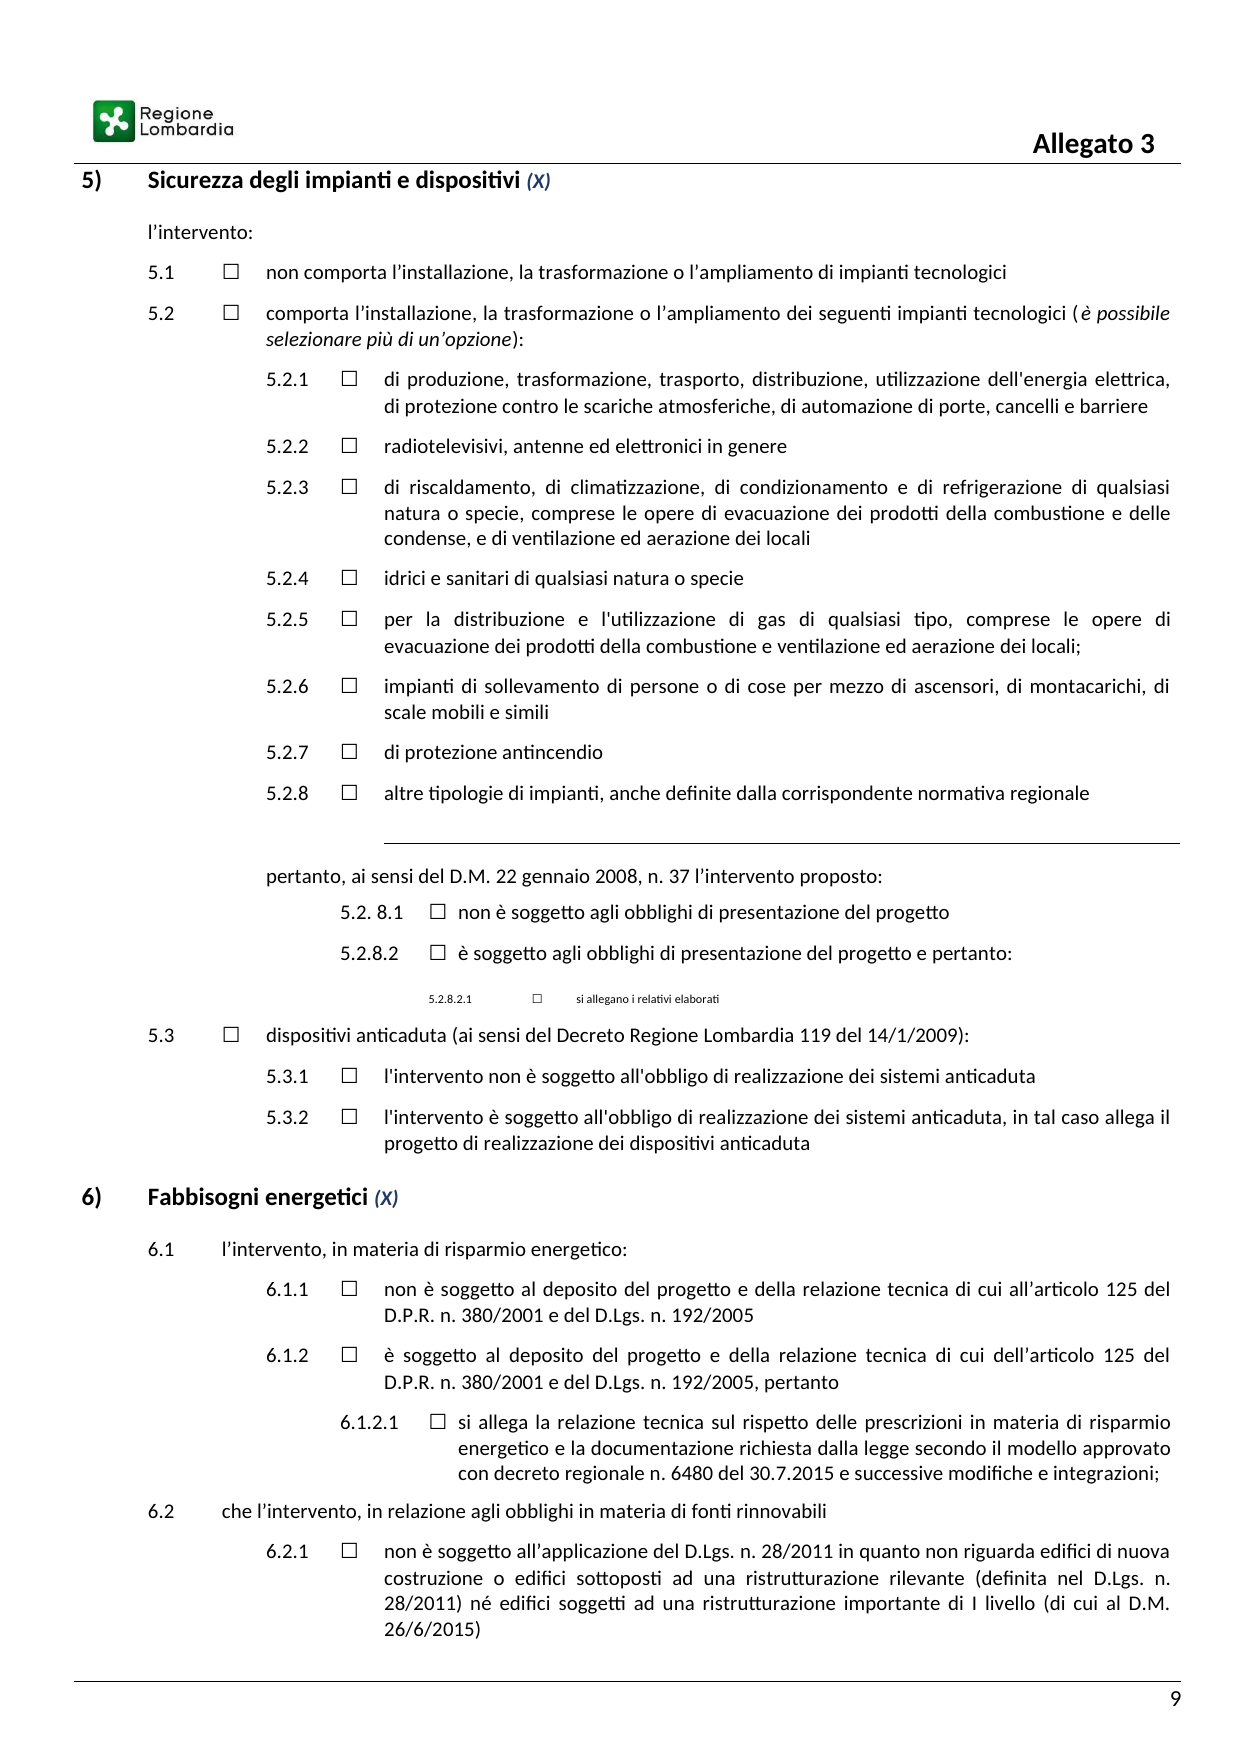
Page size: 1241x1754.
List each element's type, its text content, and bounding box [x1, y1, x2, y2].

text 5.2.2 radiotelevisivi, antenne ed elettronici in genere [266, 431, 1172, 459]
text 6.1.1 non è soggetto al deposito del progetto e della relazione tecnica di cui all’articolo 125 del D.P.R. n. 380/2001 e del D.Lgs. n. 192/2005 [266, 1274, 1172, 1328]
text 5.3 dispositivi anticaduta (ai sensi del Decreto Regione Lombardia 119 del 14/1/2009): [148, 1020, 1172, 1048]
text 5.2.8 altre tipologie di impianti, anche definite dalla corrispondente normativa regionale [266, 778, 1172, 807]
text 5.3.1 l'intervento non è soggetto all'obbligo di realizzazione dei sistemi anticaduta [266, 1061, 1172, 1089]
text 6.2 che l’intervento, in relazione agli obblighi in materia di fonti rinnovabili [148, 1498, 1172, 1524]
text 6.1 l’intervento, in materia di risparmio energetico: [148, 1236, 1172, 1262]
text 5.2.8.2.1 si allegano i relativi elaborati [428, 979, 1176, 1007]
text l’intervento: [148, 219, 1181, 245]
text 5.2.1 di produzione, trasformazione, trasporto, distribuzione, utilizzazione dell'energia elettrica, di protezione contro le scariche atmosferiche, di automazione di porte, cancelli e barriere [266, 364, 1172, 418]
text 5.2.3 di riscaldamento, di climatizzazione, di condizionamento e di refrigerazione di qualsiasi natura o specie, comprese le opere di evacuazione dei prodotti della combustione e delle condense, e di ventilazione ed aerazione dei locali [266, 472, 1172, 551]
text Fabbisogni energetici (X) [81, 1181, 1181, 1211]
text 5.2.5 per la distribuzione e l'utilizzazione di gas di qualsiasi tipo, comprese le opere di evacuazione dei prodotti della combustione e ventilazione ed aerazione dei locali; [266, 604, 1172, 658]
text Sicurezza degli impianti e dispositivi (X) [81, 164, 1181, 194]
text 5.2. 8.1 non è soggetto agli obblighi di presentazione del progetto [340, 897, 1172, 926]
text 5.2.4 idrici e sanitari di qualsiasi natura o specie [266, 563, 1172, 592]
text 5.1 non comporta l’installazione, la trasformazione o l’ampliamento di impianti tecnologici [148, 257, 1172, 286]
text 6.1.2 è soggetto al deposito del progetto e della relazione tecnica di cui dell’articolo 125 del D.P.R. n. 380/2001 e del D.Lgs. n. 192/2005, pertanto [266, 1340, 1172, 1394]
text pertanto, ai sensi del D.M. 22 gennaio 2008, n. 37 l’intervento proposto: [148, 863, 1181, 889]
picture [79, 87, 246, 155]
text 5.2.6 impianti di sollevamento di persone o di cose per mezzo di ascensori, di montacarichi, di scale mobili e simili [266, 671, 1172, 725]
text 5.2 comporta l’installazione, la trasformazione o l’ampliamento dei seguenti impianti tecnologici (è possibile selezionare più di un’opzione): [148, 298, 1172, 352]
text 6.1.2.1 si allega la relazione tecnica sul rispetto delle prescrizioni in materia di risparmio energetico e la documentazione richiesta dalla legge secondo il modello approvato con decreto regionale n. 6480 del 30.7.2015 e successive modifiche e integrazioni; [340, 1407, 1172, 1486]
text 6.2.1 non è soggetto all’applicazione del D.Lgs. n. 28/2011 in quanto non riguarda edifici di nuova costruzione o edifici sottoposti ad una ristrutturazione rilevante (definita nel D.Lgs. n. 28/2011) né edifici soggetti ad una ristrutturazione importante di I livello (di cui al D.M. 26/6/2015) [266, 1536, 1172, 1641]
text 5.2.8.2 è soggetto agli obblighi di presentazione del progetto e pertanto: [340, 938, 1172, 966]
text 5.3.2 l'intervento è soggetto all'obbligo di realizzazione dei sistemi anticaduta, in tal caso allega il progetto di realizzazione dei dispositivi anticaduta [266, 1102, 1172, 1156]
text 5.2.7 di protezione antincendio [266, 737, 1172, 766]
